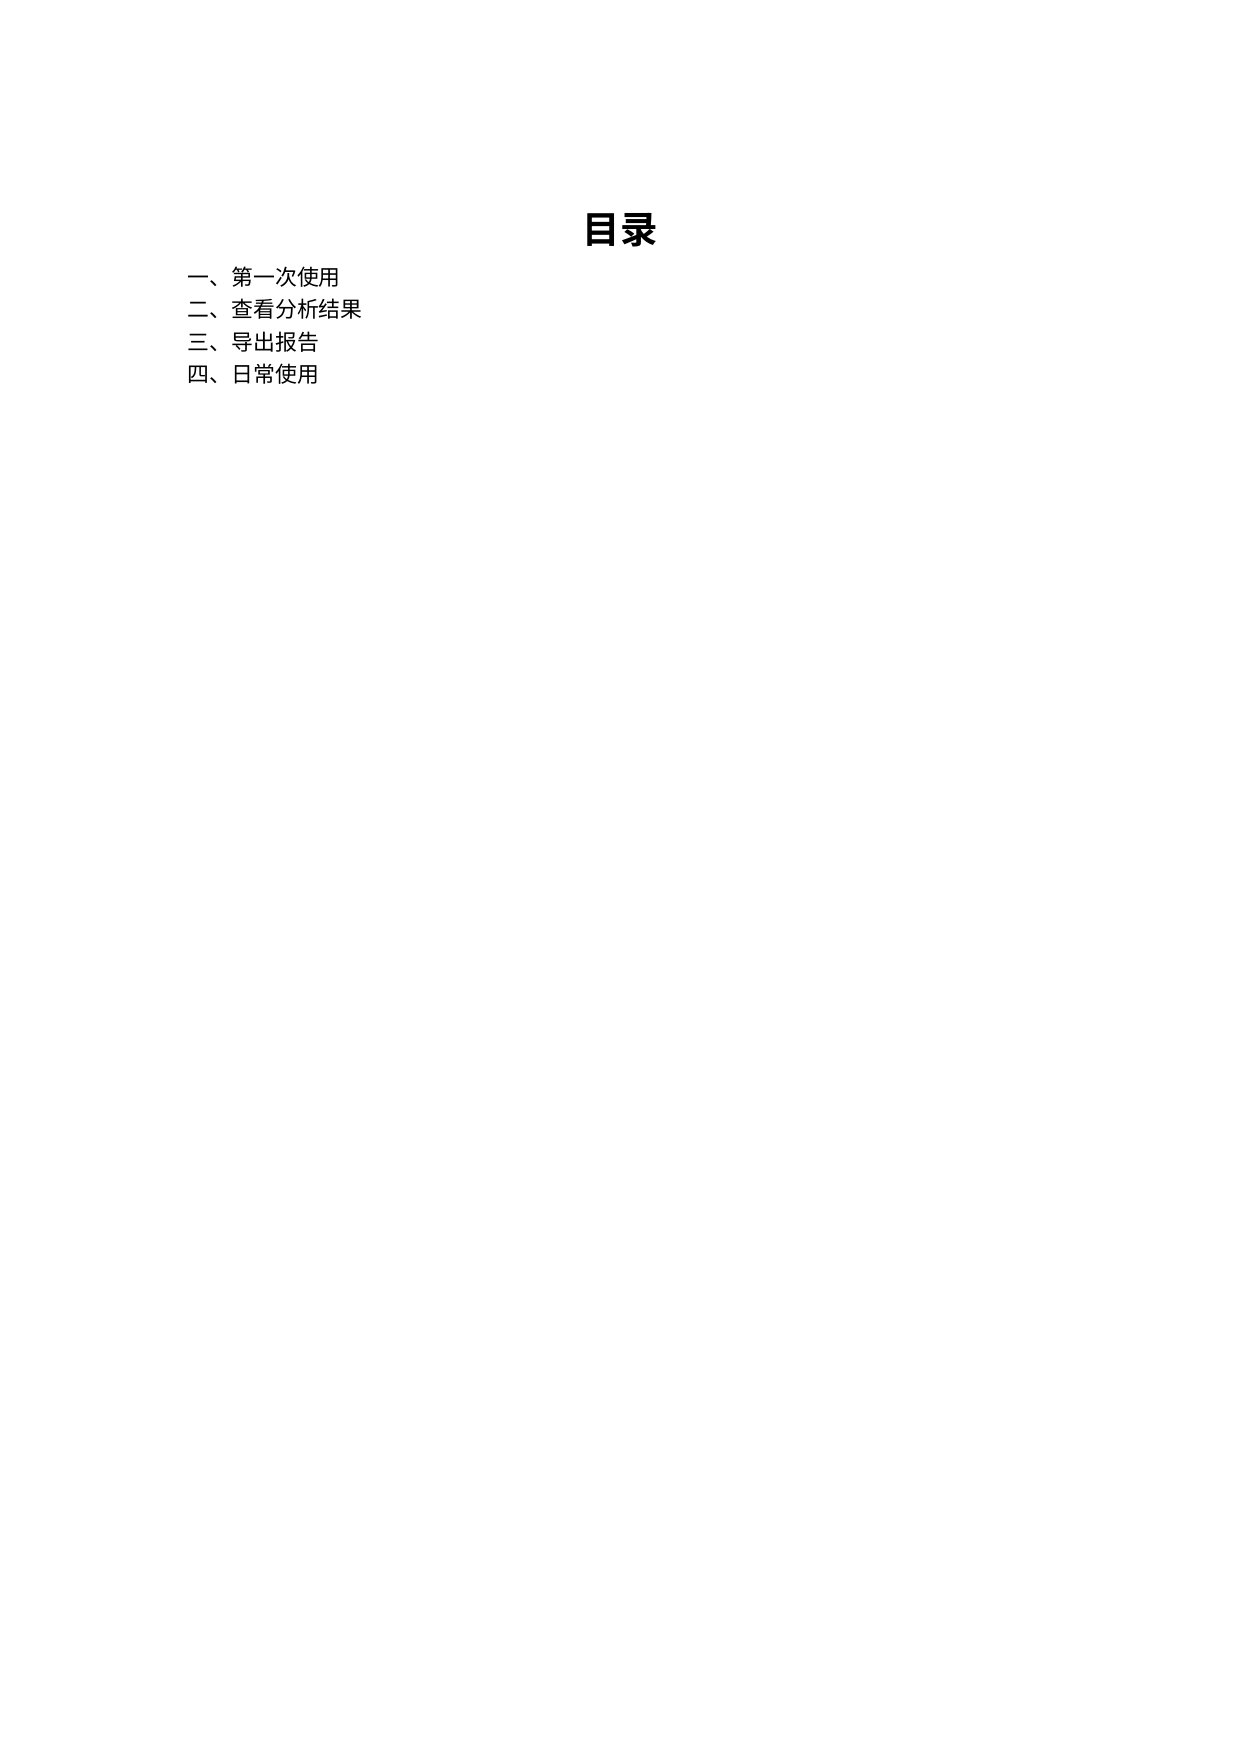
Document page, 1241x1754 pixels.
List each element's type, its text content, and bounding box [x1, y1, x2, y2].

text 四、日常使用 [187, 357, 1053, 389]
text 二、查看分析结果 [187, 292, 1053, 324]
text 三、导出报告 [187, 324, 1053, 357]
text 目录 [187, 194, 1053, 259]
text 一、第一次使用 [187, 259, 1053, 292]
